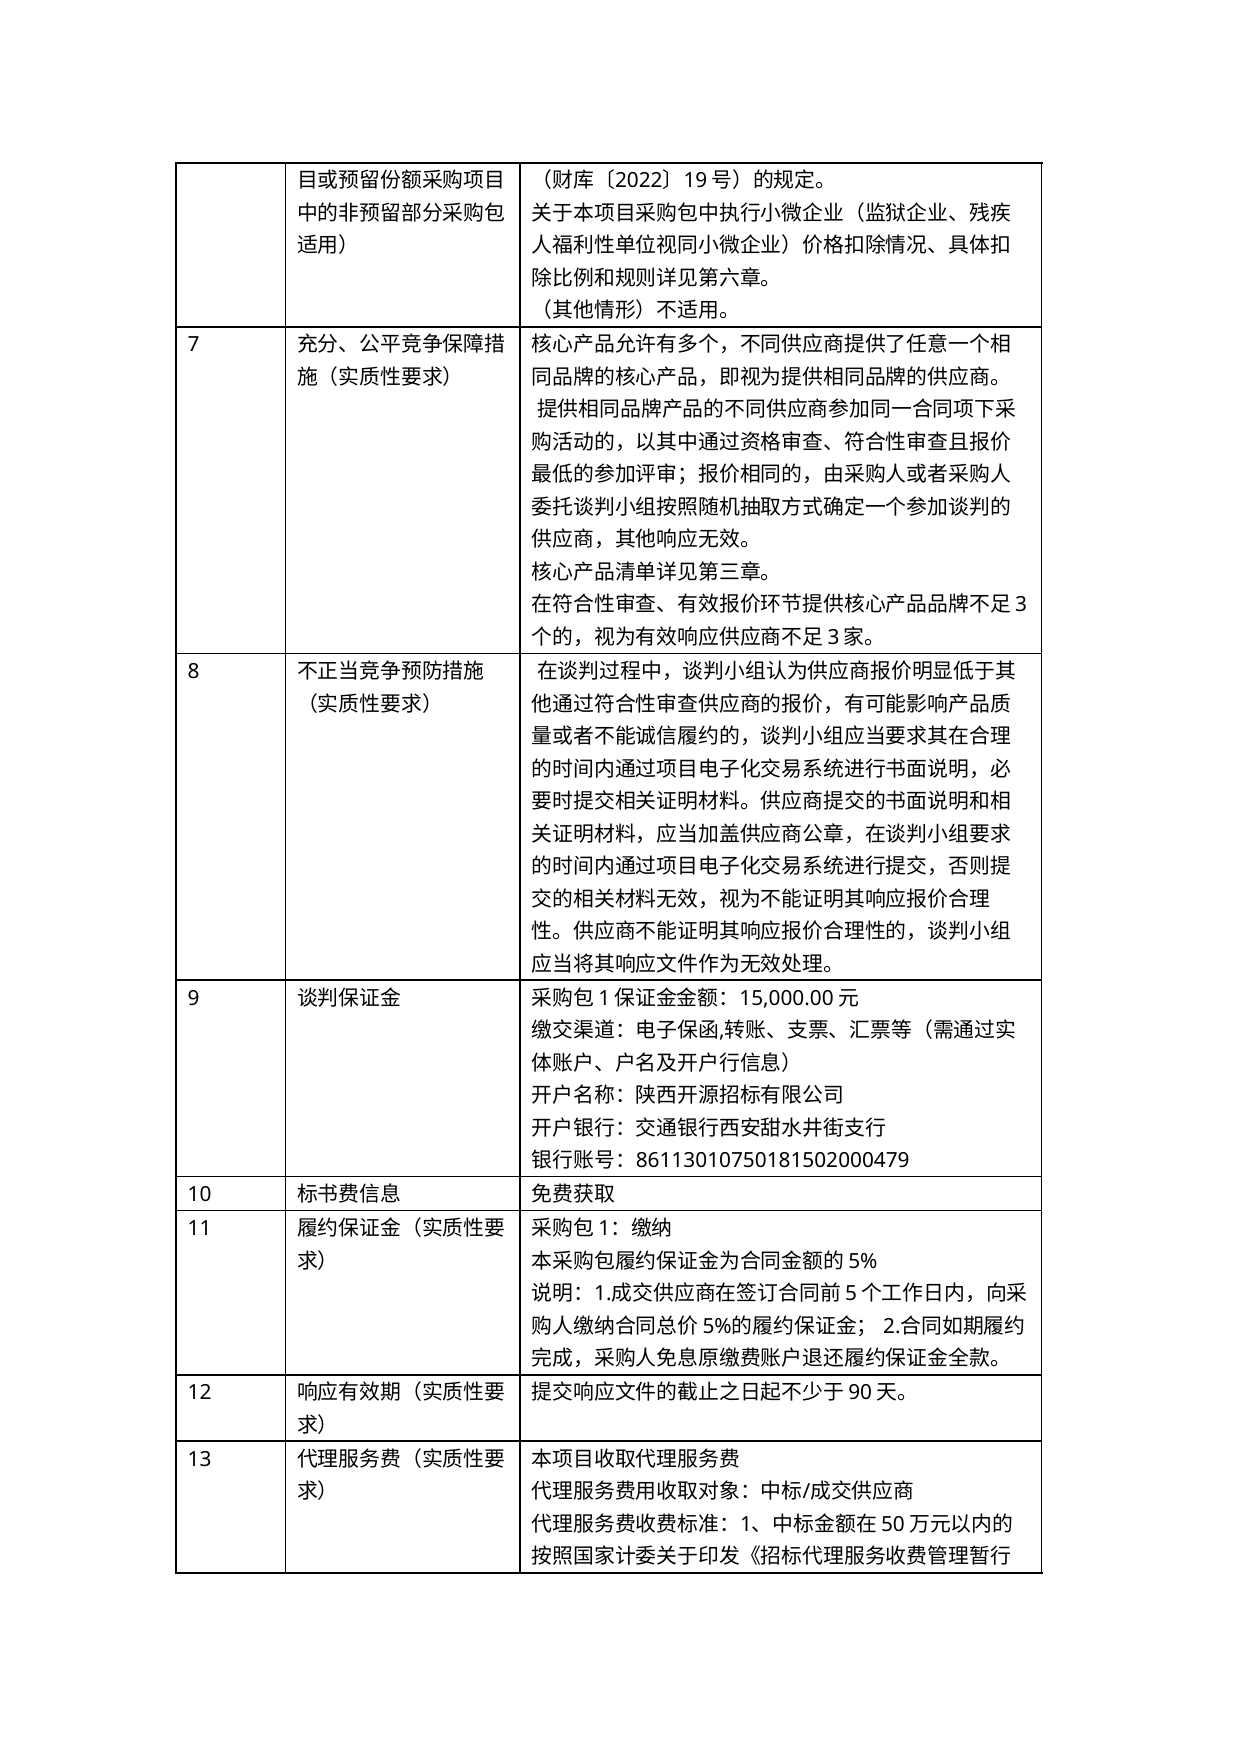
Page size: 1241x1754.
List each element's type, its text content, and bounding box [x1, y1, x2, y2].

table_cell 6 [177, 164, 285, 326]
table_cell 11 [177, 1211, 285, 1374]
table_cell 履约保证金（实质性要求） [286, 1211, 519, 1374]
table_cell 8 [177, 654, 285, 979]
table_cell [286, 164, 519, 326]
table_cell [521, 164, 1041, 326]
table_cell 标书费信息 [286, 1177, 519, 1210]
table_cell 12 [177, 1376, 285, 1440]
table_cell 9 [177, 981, 285, 1176]
table_cell 7 [177, 328, 285, 653]
table_cell 在谈判过程中，谈判小组认为供应商报价明显低于其他通过符合性审查供应商的报价，有可能影响产品质量或者不能诚信履约的，谈判小组应当要求其在合理的时间内通过项目电子化交易系统进行书面说明，必要时提交相关证明材料。供应商提交的书面说明和相关证明材料，应当加盖供应商公章，在谈判小组要求的时间内通过项目电子化交易系统进行提交，否则提交的相关材料无效，视为不能证明其响应报价合理性。供应商不能证明其响应报价合理性的，谈判小组应当将其响应文件作为无效处理。 [521, 654, 1041, 979]
table_cell 谈判保证金 [286, 981, 519, 1176]
table_cell 采购包1保证金金额：15,000.00元 缴交渠道：电子保函,转账、支票、汇票等（需通过实体账户、户名及开户行信息） 开户名称：陕西开源招标有限公司 开户银行：交通银行西安甜水井街支行 银行账号：86113010750181502000479 [521, 981, 1041, 1176]
table_cell 13 [177, 1442, 285, 1572]
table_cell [521, 1442, 1041, 1572]
table_cell 免费获取 [521, 1177, 1041, 1210]
table_cell 充分、公平竞争保障措施（实质性要求） [286, 328, 519, 653]
table_cell 响应有效期（实质性要求） [286, 1376, 519, 1440]
table_cell 代理服务费（实质性要求） [286, 1442, 519, 1572]
table_cell 10 [177, 1177, 285, 1210]
table_cell 采购包1：缴纳 本采购包履约保证金为合同金额的5% 说明：1.成交供应商在签订合同前5个工作日内，向采购人缴纳合同总价5%的履约保证金； 2.合同如期履约完成，采购人免息原缴费账户退还履约保证金全款。 [521, 1211, 1041, 1374]
table_cell 核心产品允许有多个，不同供应商提供了任意一个相同品牌的核心产品，即视为提供相同品牌的供应商。 提供相同品牌产品的不同供应商参加同一合同项下采购活动的，以其中通过资格审查、符合性审查且报价最低的参加评审；报价相同的，由采购人或者采购人委托谈判小组按照随机抽取方式确定一个参加谈判的供应商，其他响应无效。 核心产品清单详见第三章。 在符合性审查、有效报价环节提供核心产品品牌不足3个的，视为有效响应供应商不足3家。 [521, 328, 1041, 653]
table_cell 不正当竞争预防措施（实质性要求） [286, 654, 519, 979]
table_cell 提交响应文件的截止之日起不少于90天。 [521, 1376, 1041, 1440]
